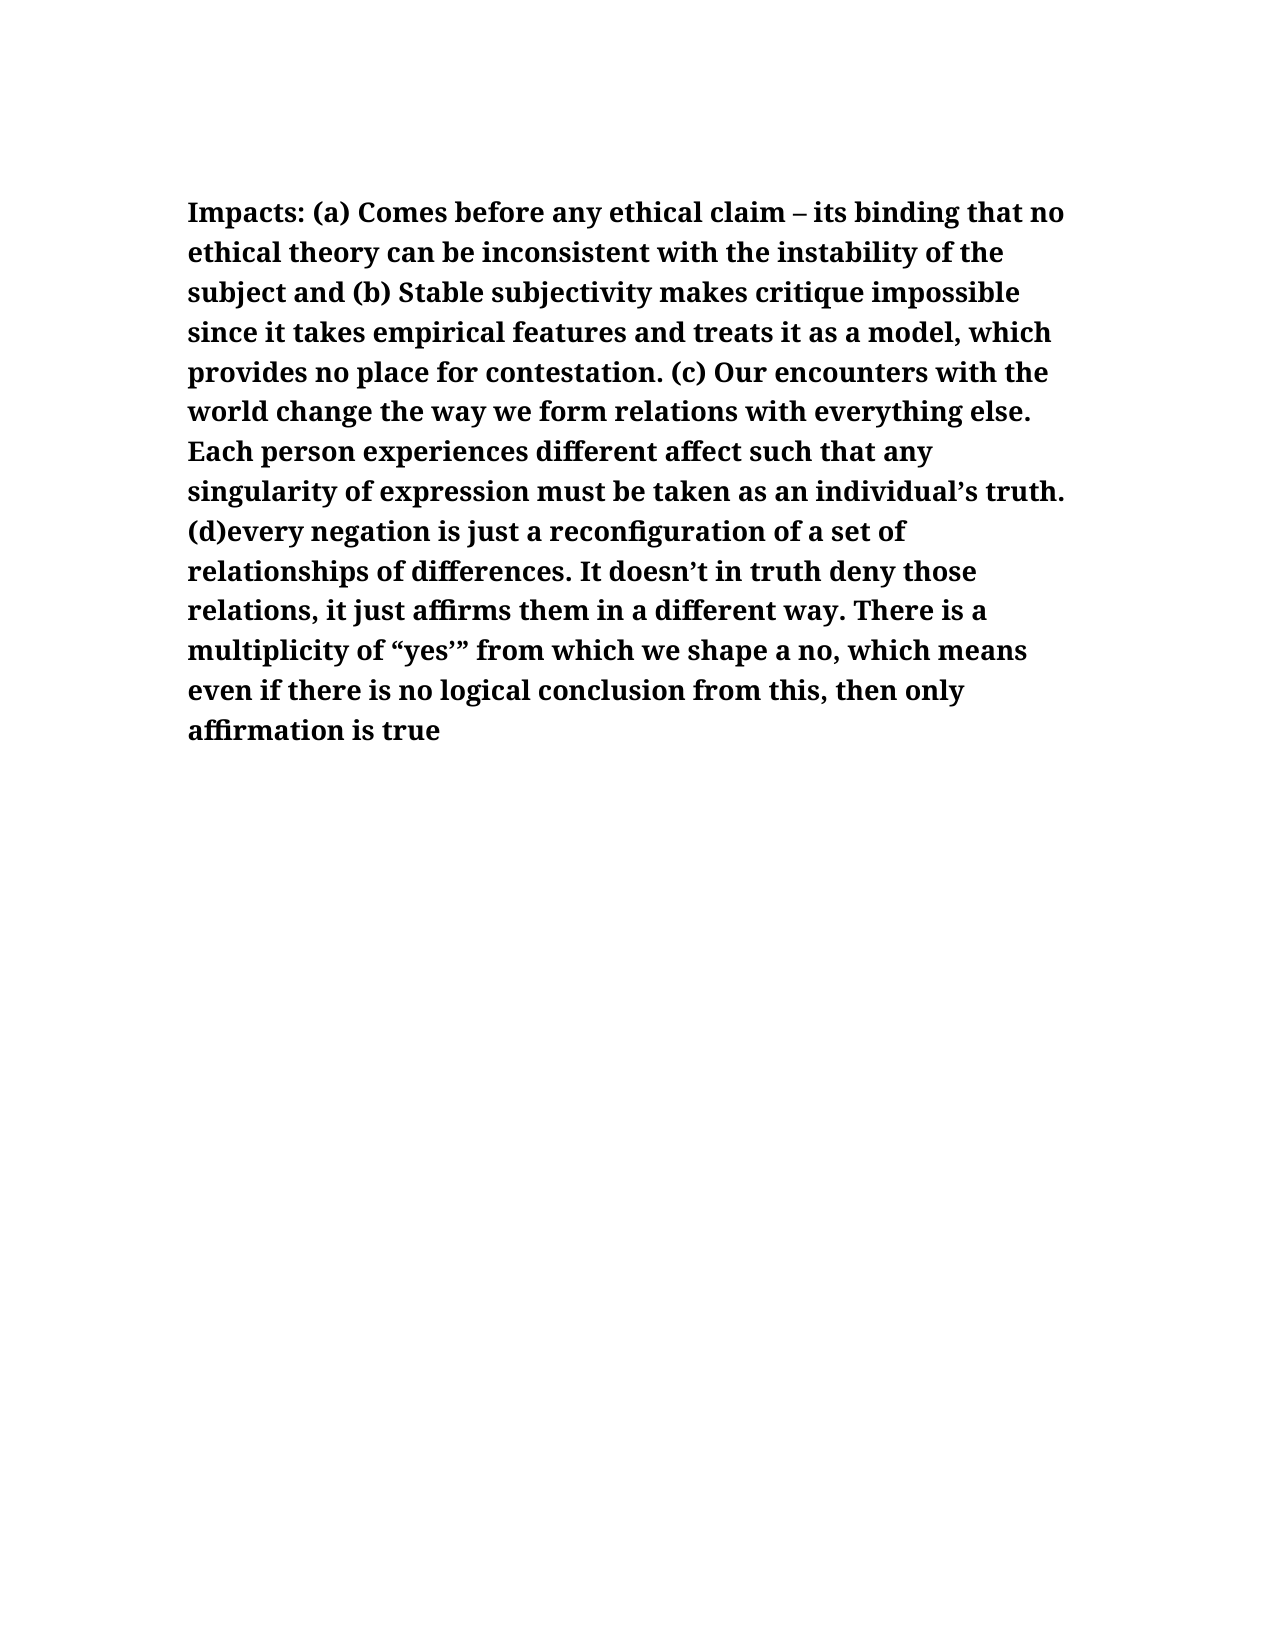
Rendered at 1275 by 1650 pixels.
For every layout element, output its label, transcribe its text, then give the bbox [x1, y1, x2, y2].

subtitle Impacts: (a) Comes before any ethical claim – its binding that no ethical theory can be inconsistent with the instability of the subject and (b) Stable subjectivity makes critique impossible since it takes empirical features and treats it as a model, which provides no place for contestation. (c) Our encounters with the world change the way we form relations with everything else. Each person experiences different affect such that any singularity of expression must be taken as an individual’s truth. (d)every negation is just a reconfiguration of a set of relationships of differences. It doesn’t in truth deny those relations, it just affirms them in a different way. There is a multiplicity of “yes’” from which we shape a no, which means even if there is no logical conclusion from this, then only affirmation is true [187, 194, 1087, 748]
